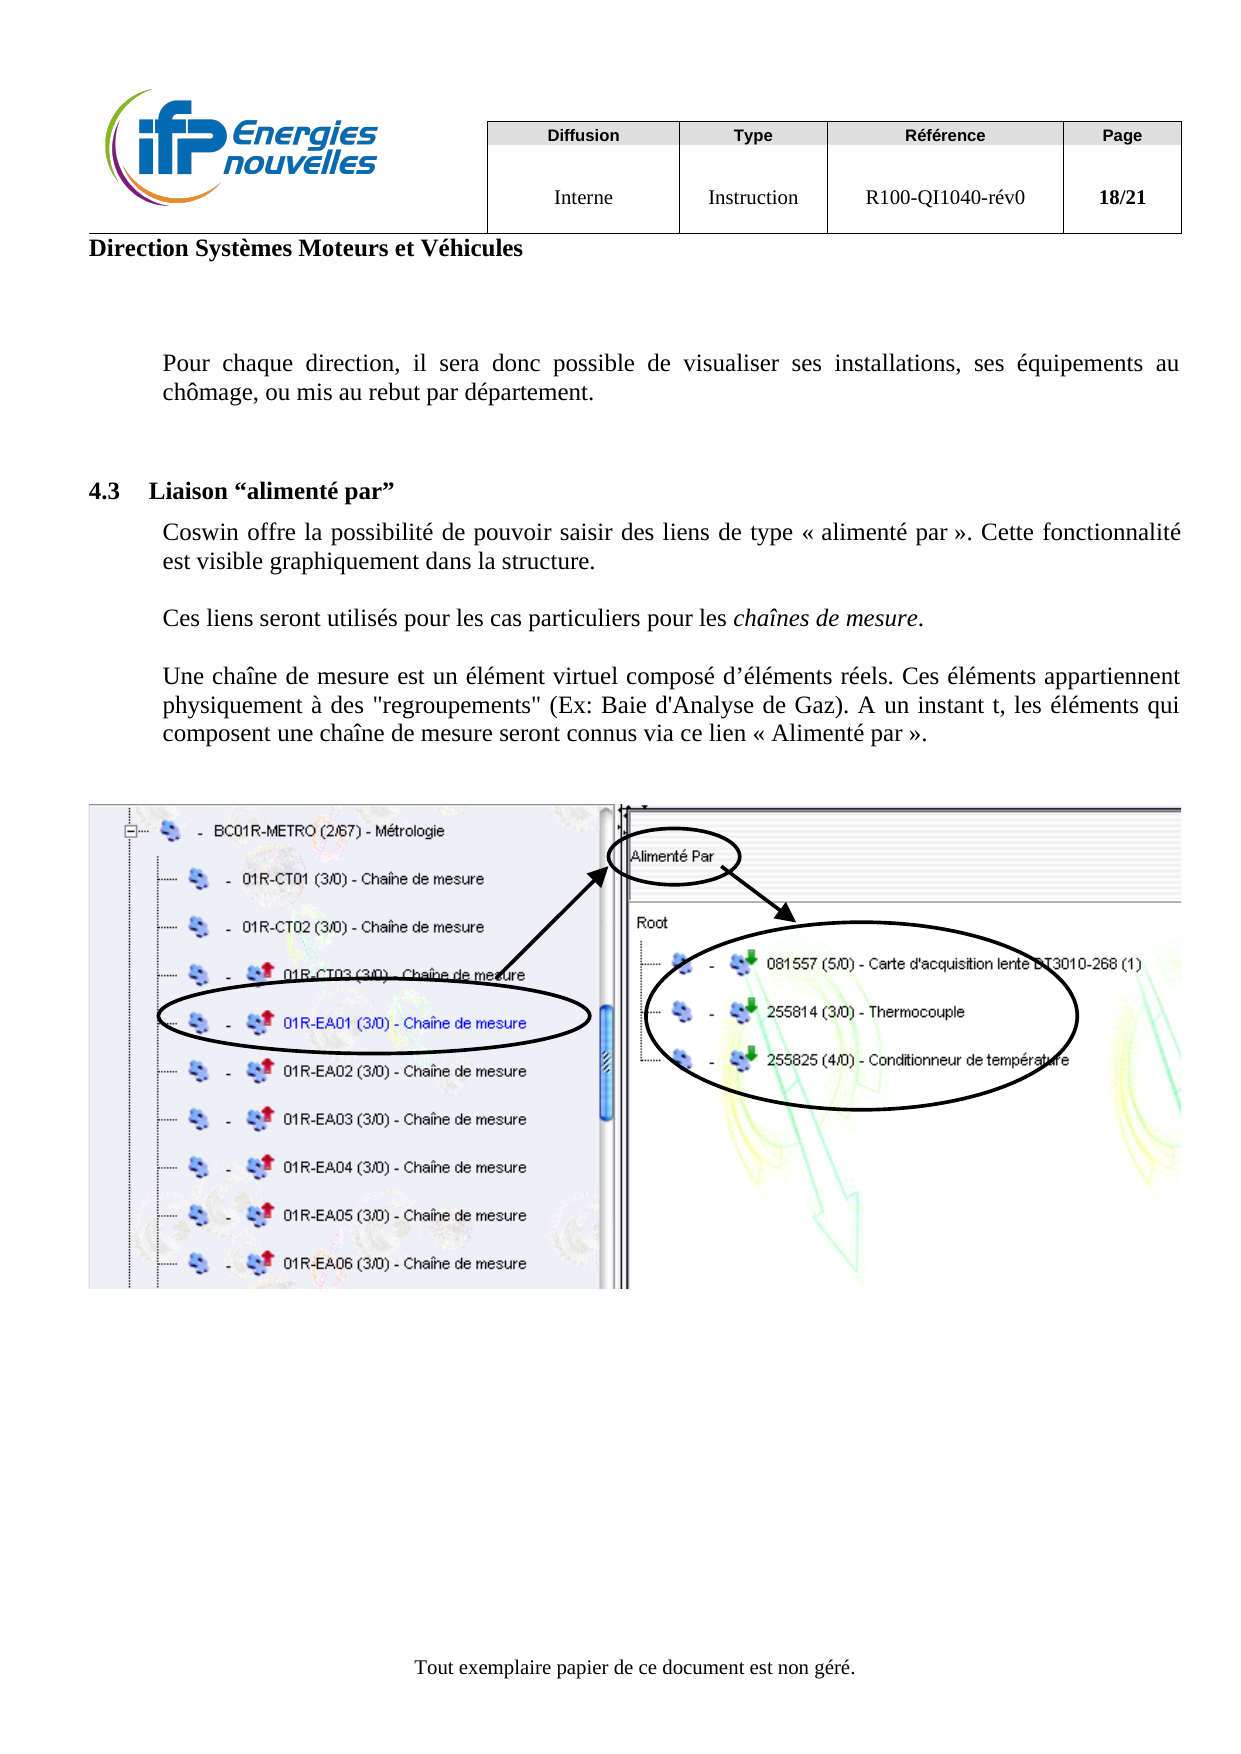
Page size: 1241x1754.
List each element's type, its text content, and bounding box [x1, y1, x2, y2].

picture [100, 87, 383, 208]
text Coswin offre la possibilité de pouvoir saisir des liens de type « alimenté par ». Cette fonctionnalité est visible graphiquement dans la structure. [162, 517, 1181, 575]
text Pour chaque direction, il sera donc possible de visualiser ses installations, ses équipements au chômage, ou mis au rebut par département. [162, 348, 1181, 406]
text Une chaîne de mesure est un élément virtuel composé d’éléments réels. Ces éléments appartiennent physiquement à des "regroupements" (Ex: Baie d'Analyse de Gaz). A un instant t, les éléments qui composent une chaîne de mesure seront connus via ce lien « Alimenté par ». [162, 661, 1181, 747]
subtitle Liaison “alimenté par” [89, 476, 1181, 505]
text Ces liens seront utilisés pour les cas particuliers pour les chaînes de mesure. [162, 603, 1181, 632]
picture [88, 804, 1182, 1289]
